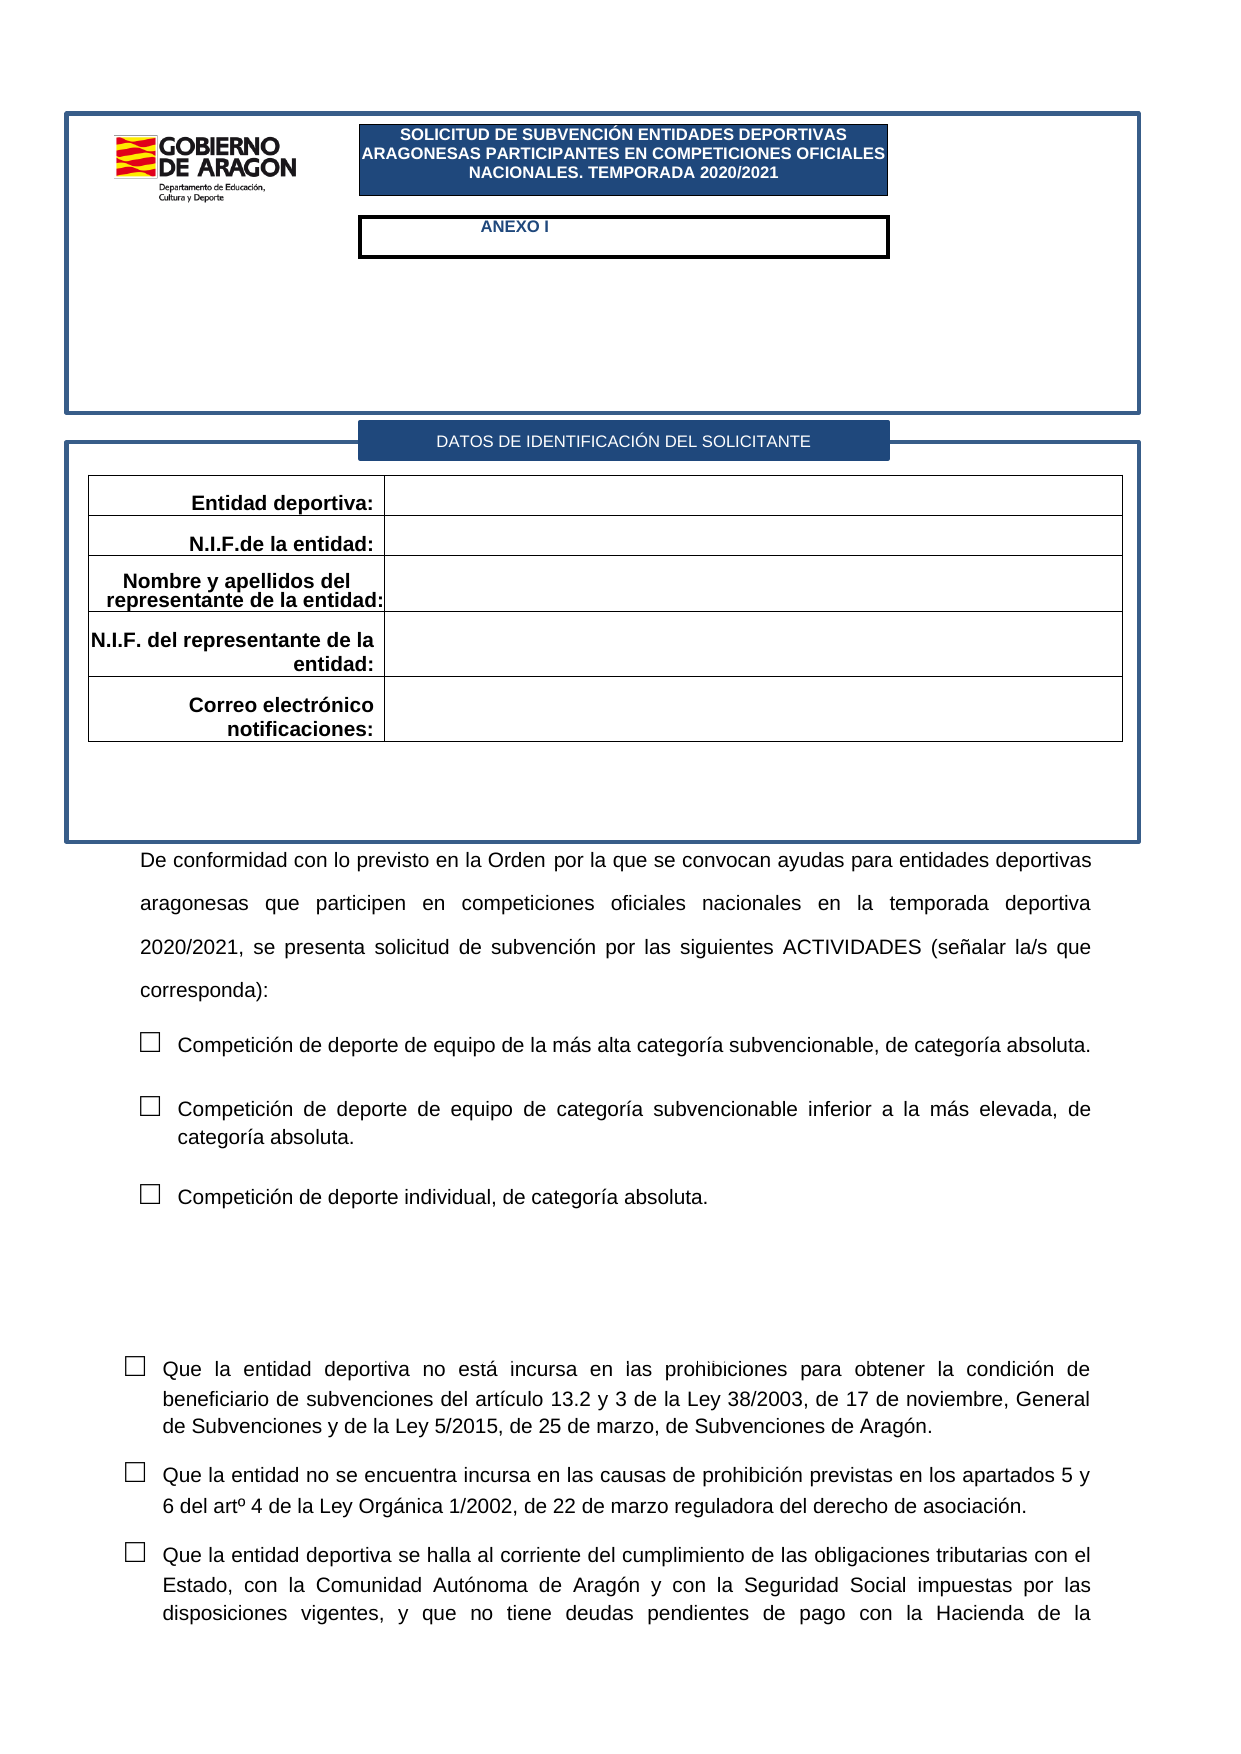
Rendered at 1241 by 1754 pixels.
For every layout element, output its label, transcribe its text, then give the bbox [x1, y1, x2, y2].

table_cell N.I.F.de la entidad: [89, 516, 384, 555]
table_header [385, 476, 1122, 515]
text De conformidad con lo previsto en la Orden por la que se convocan ayudas para entidades deportivas aragonesas que participen en competiciones oficiales nacionales en la temporada deportiva 2020/2021, se presenta solicitud de subvención por las siguientes ACTIVIDADES (señalar la/s que corresponda): [140, 847, 1092, 1002]
table_cell [385, 516, 1122, 555]
table_header Entidad deportiva: [89, 476, 384, 515]
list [125, 1531, 1092, 1624]
table_cell Correo electrónico notificaciones: [89, 677, 384, 741]
table_cell Nombre y apellidos del representante de la entidad: [89, 556, 384, 611]
list Competición de deporte de equipo de categoría subvencionable inferior a la más elevada, de categoría absoluta. [140, 1085, 1092, 1148]
table_cell [385, 612, 1122, 676]
list Que la entidad deportiva no está incursa en las prohibiciones para obtener la condición de beneficiario de subvenciones del artículo 13.2 y 3 de la Ley 38/2003, de 17 de noviembre, General de Subvenciones y de la Ley 5/2015, de 25 de marzo, de Subvenciones de Aragón. [125, 1345, 1092, 1438]
picture [114, 132, 296, 205]
list Que la entidad no se encuentra incursa en las causas de prohibición previstas en los apartados 5 y 6 del artº 4 de la Ley Orgánica 1/2002, de 22 de marzo reguladora del derecho de asociación. [125, 1452, 1092, 1517]
list Competición de deporte de equipo de la más alta categoría subvencionable, de categoría absoluta. [140, 1022, 1092, 1060]
list Competición de deporte individual, de categoría absoluta. [140, 1173, 1092, 1212]
table_cell [385, 677, 1122, 741]
table_cell N.I.F. del representante de la entidad: [89, 612, 384, 676]
table_cell [385, 556, 1122, 611]
